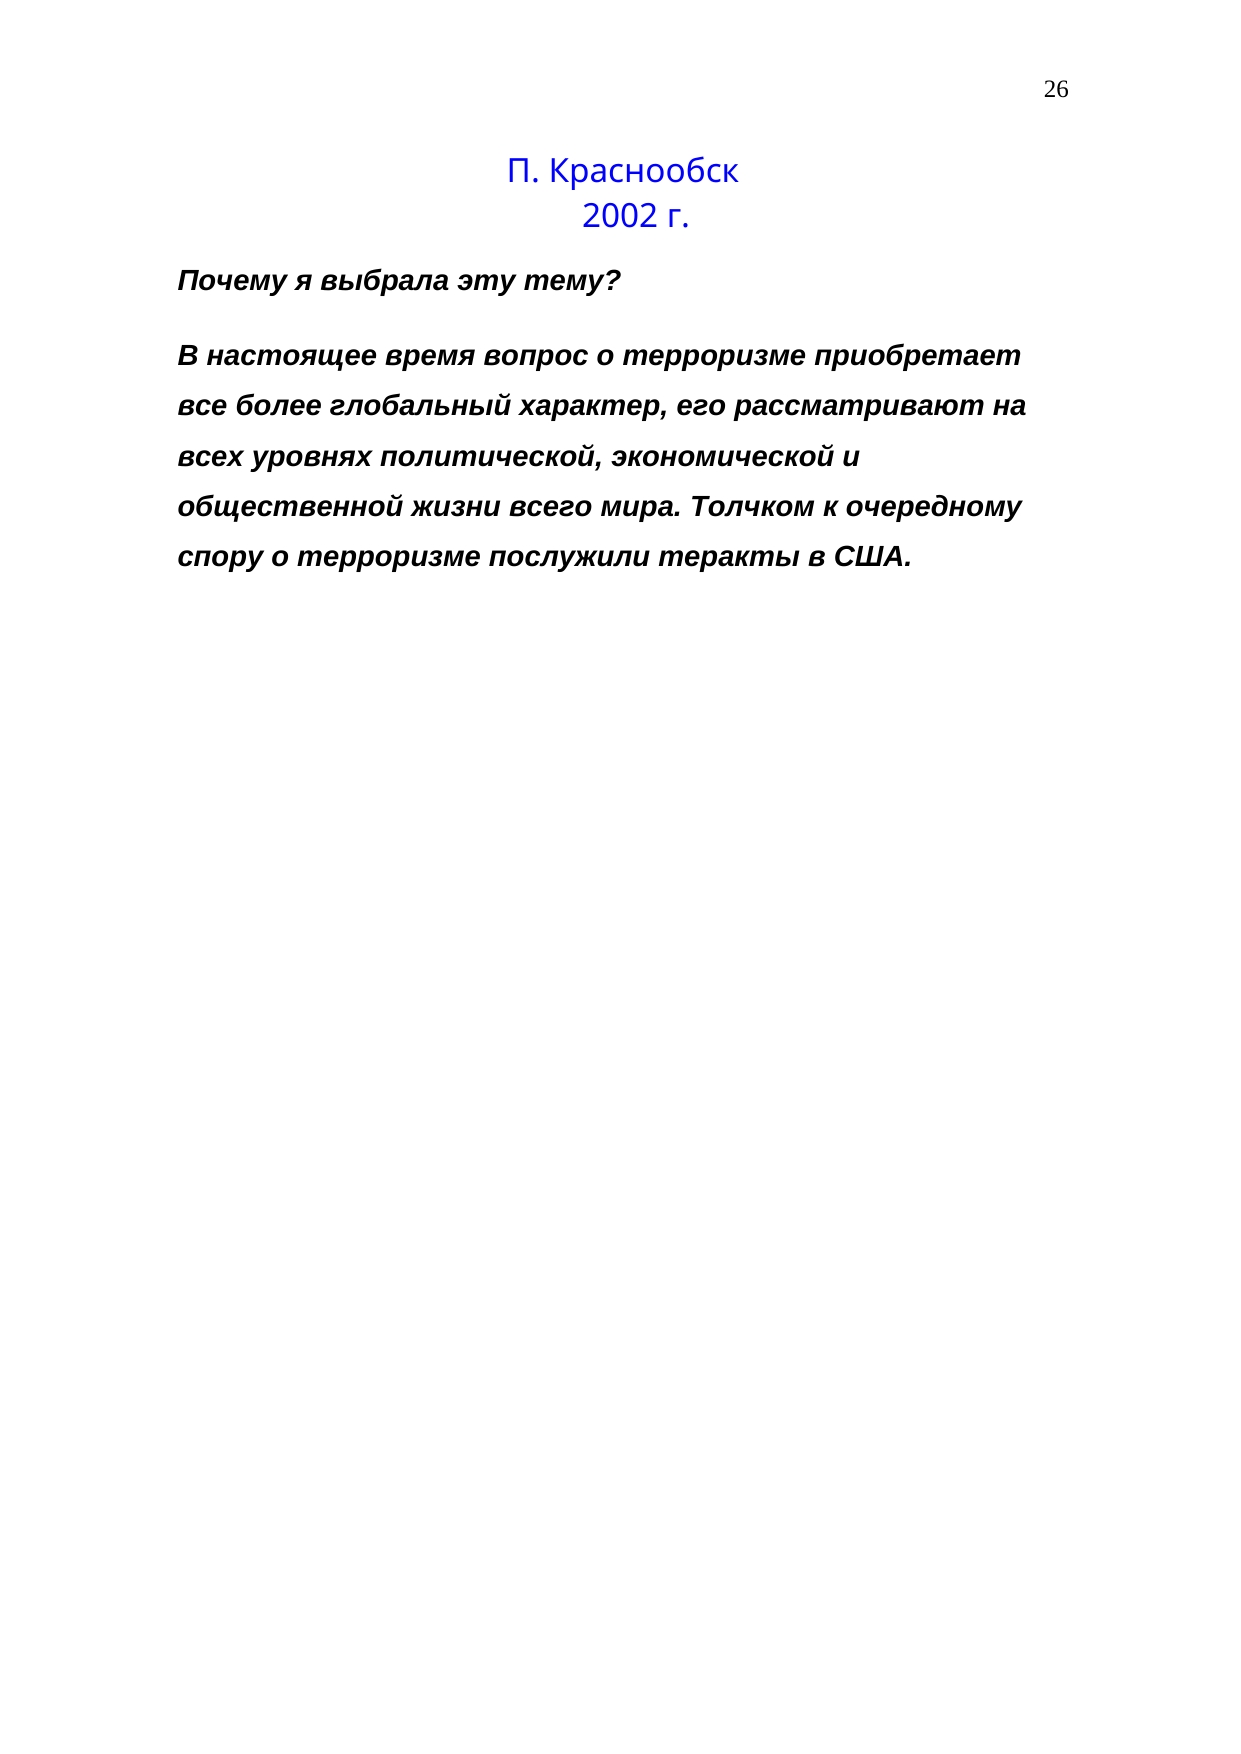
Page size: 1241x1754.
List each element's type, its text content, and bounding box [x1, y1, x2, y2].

subtitle В настоящее время вопрос о терроризме приобретает все более глобальный характер, его рассматривают на всех уровнях политической, экономической и общественной жизни всего мира. Толчком к очередному спору о терроризме послужили теракты в США. [177, 338, 1069, 573]
text 2002 г. [177, 192, 1069, 238]
subtitle П. Краснообск [177, 147, 1069, 192]
subtitle Почему я выбрала эту тему? [177, 263, 1069, 296]
